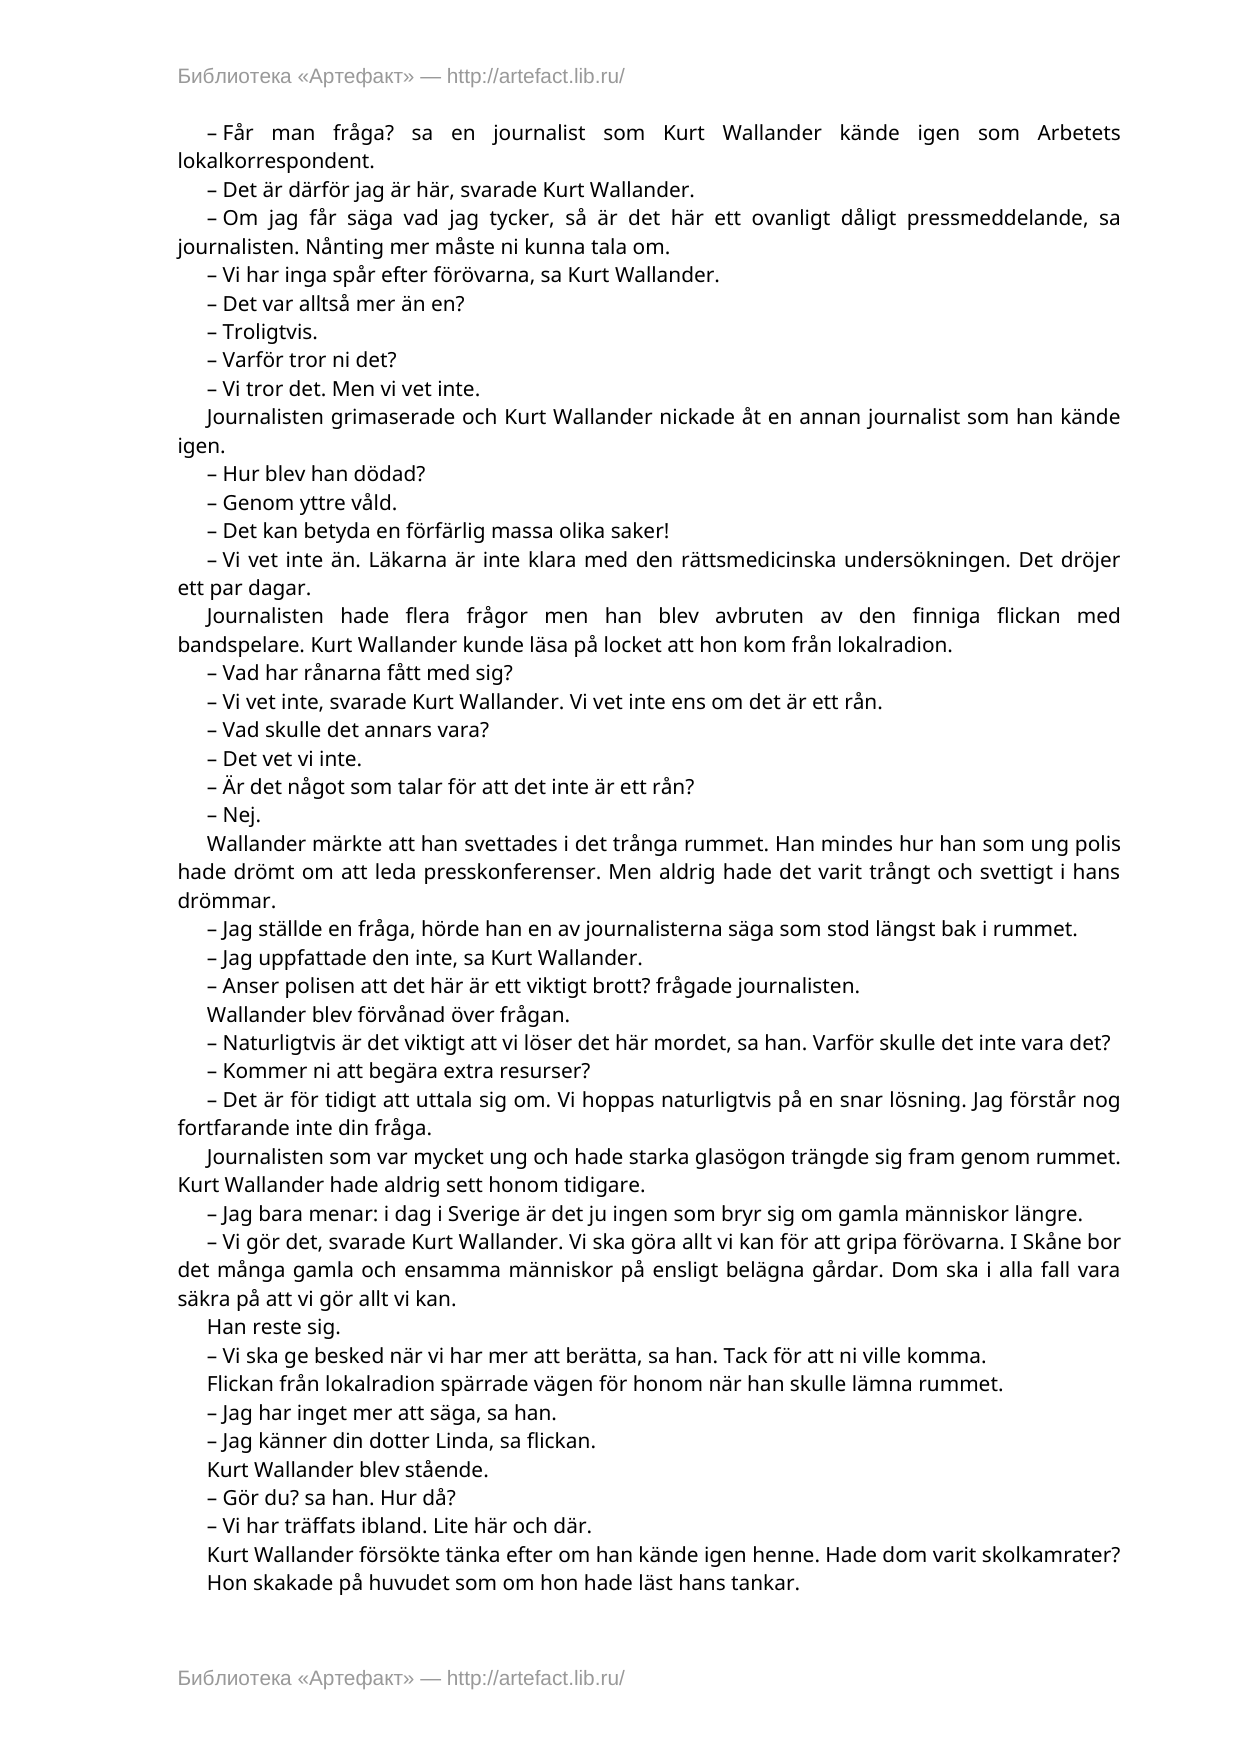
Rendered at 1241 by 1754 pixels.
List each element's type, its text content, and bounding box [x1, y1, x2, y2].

text – Jag ställde en fråga, hörde han en av journalisterna säga som stod längst bak i rummet. [177, 914, 1122, 943]
text – Vi vet inte än. Läkarna är inte klara med den rättsmedicinska undersökningen. Det dröjer ett par dagar. [177, 545, 1122, 602]
text – Anser polisen att det här är ett viktigt brott? frågade journalisten. [177, 971, 1122, 1000]
text – Varför tror ni det? [177, 346, 1122, 374]
text Wallander blev förvånad över frågan. [177, 1000, 1122, 1028]
text – Det vet vi inte. [177, 744, 1122, 772]
text Journalisten som var mycket ung och hade starka glasögon trängde sig fram genom rummet. Kurt Wallander hade aldrig sett honom tidigare. [177, 1142, 1122, 1199]
text – Det var alltså mer än en? [177, 289, 1122, 317]
text Kurt Wallander försökte tänka efter om han kände igen henne. Hade dom varit skolkamrater? [177, 1540, 1122, 1568]
text – Vi gör det, svarade Kurt Wallander. Vi ska göra allt vi kan för att gripa förövarna. I Skåne bor det många gamla och ensamma människor på ensligt belägna gårdar. Dom ska i alla fall vara säkra på att vi gör allt vi kan. [177, 1227, 1122, 1312]
text – Vi vet inte, svarade Kurt Wallander. Vi vet inte ens om det är ett rån. [177, 687, 1122, 715]
text Kurt Wallander blev stående. [177, 1455, 1122, 1483]
text – Vad har rånarna fått med sig? [177, 658, 1122, 687]
text – Jag bara menar: i dag i Sverige är det ju ingen som bryr sig om gamla människor längre. [177, 1199, 1122, 1227]
text – Genom yttre våld. [177, 488, 1122, 516]
text – Naturligtvis är det viktigt att vi löser det här mordet, sa han. Varför skulle det inte vara det? [177, 1028, 1122, 1057]
text – Det är för tidigt att uttala sig om. Vi hoppas naturligtvis på en snar lösning. Jag förstår nog fortfarande inte din fråga. [177, 1085, 1122, 1142]
text Journalisten hade flera frågor men han blev avbruten av den finniga flickan med bandspelare. Kurt Wallander kunde läsa på locket att hon kom från lokalradion. [177, 602, 1122, 658]
text – Gör du? sa han. Hur då? [177, 1483, 1122, 1512]
text – Jag uppfattade den inte, sa Kurt Wallander. [177, 943, 1122, 971]
text – Om jag får säga vad jag tycker, så är det här ett ovanligt dåligt pressmeddelande, sa journalisten. Nånting mer måste ni kunna tala om. [177, 203, 1122, 260]
text – Vi har inga spår efter förövarna, sa Kurt Wallander. [177, 260, 1122, 289]
text – Får man fråga? sa en journalist som Kurt Wallander kände igen som Arbetets lokalkorrespondent. [177, 118, 1122, 175]
text – Hur blev han dödad? [177, 459, 1122, 488]
text – Vi har träffats ibland. Lite här och där. [177, 1512, 1122, 1540]
text – Vad skulle det annars vara? [177, 715, 1122, 744]
text – Kommer ni att begära extra resurser? [177, 1057, 1122, 1085]
text – Nej. [177, 801, 1122, 829]
text Hon skakade på huvudet som om hon hade läst hans tankar. [177, 1568, 1122, 1597]
text – Det är därför jag är här, svarade Kurt Wallander. [177, 175, 1122, 203]
text – Jag har inget mer att säga, sa han. [177, 1398, 1122, 1426]
text – Är det något som talar för att det inte är ett rån? [177, 772, 1122, 801]
text Flickan från lokalradion spärrade vägen för honom när han skulle lämna rummet. [177, 1369, 1122, 1398]
text Han reste sig. [177, 1312, 1122, 1341]
text – Det kan betyda en förfärlig massa olika saker! [177, 516, 1122, 545]
text – Troligtvis. [177, 317, 1122, 346]
text Journalisten grimaserade och Kurt Wallander nickade åt en annan journalist som han kände igen. [177, 402, 1122, 459]
text Wallander märkte att han svettades i det trånga rummet. Han mindes hur han som ung polis hade drömt om att leda presskonferenser. Men aldrig hade det varit trångt och svettigt i hans drömmar. [177, 829, 1122, 914]
text – Vi ska ge besked när vi har mer att berätta, sa han. Tack för att ni ville komma. [177, 1341, 1122, 1369]
text – Jag känner din dotter Linda, sa flickan. [177, 1426, 1122, 1455]
text – Vi tror det. Men vi vet inte. [177, 374, 1122, 402]
